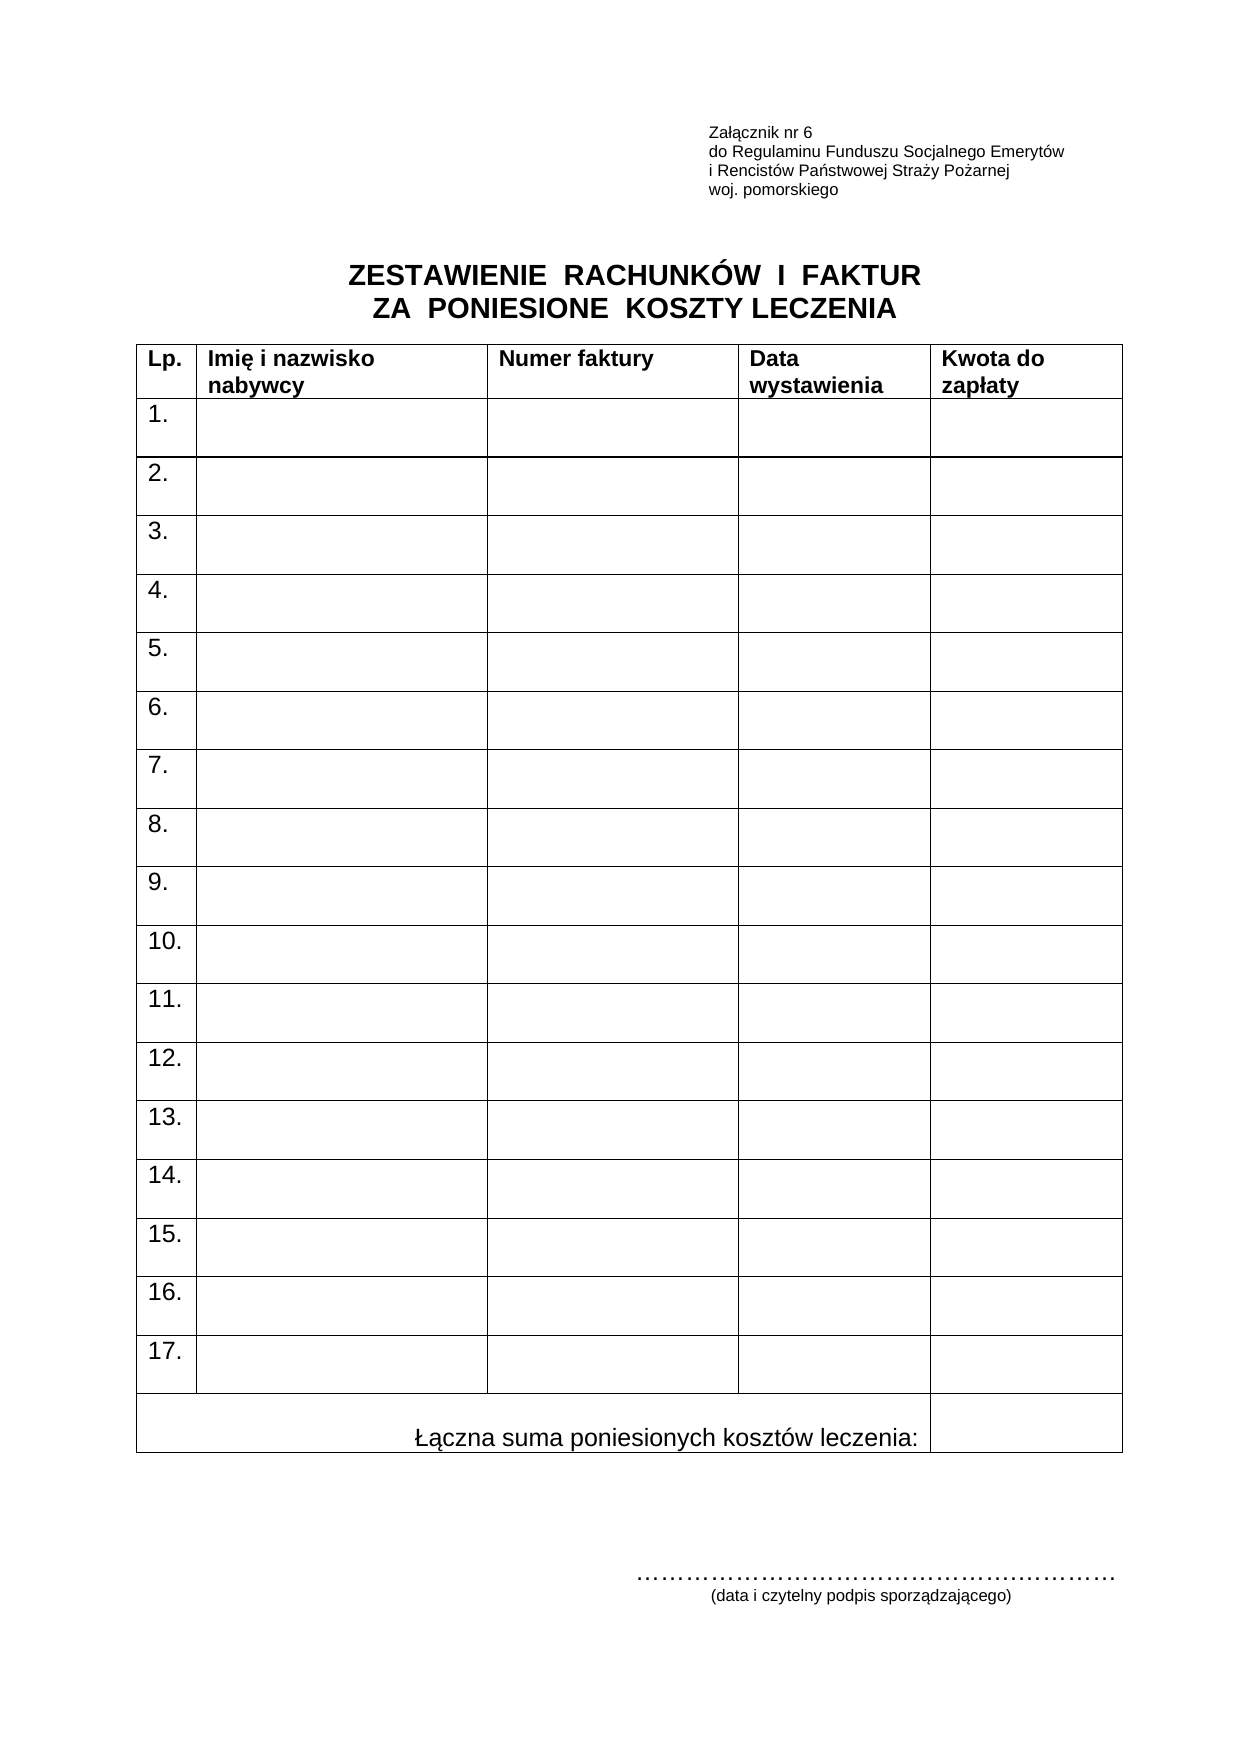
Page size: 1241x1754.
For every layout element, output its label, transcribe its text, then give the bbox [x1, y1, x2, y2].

table_cell [739, 867, 930, 925]
table_cell [488, 1277, 738, 1334]
table_cell [931, 1394, 1122, 1452]
table_cell 4. [137, 575, 196, 632]
table_cell [931, 1160, 1122, 1217]
table_cell [488, 809, 738, 866]
table_cell [931, 809, 1122, 866]
table_cell [197, 692, 487, 749]
table_cell 15. [137, 1219, 196, 1276]
table_cell [739, 926, 930, 983]
text (data i czytelny podpis sporządzającego) [590, 1586, 1122, 1605]
table_cell [739, 1101, 930, 1159]
table_header Imię i nazwisko nabywcy [197, 345, 487, 398]
table_cell 16. [137, 1277, 196, 1334]
table_cell [488, 1160, 738, 1217]
table_cell [739, 575, 930, 632]
table_cell [488, 633, 738, 691]
table_cell 5. [137, 633, 196, 691]
table_cell [197, 1101, 487, 1159]
table_cell [739, 458, 930, 515]
table_cell [488, 1336, 738, 1393]
table_cell [739, 1336, 930, 1393]
table_cell [739, 1277, 930, 1334]
table_cell [197, 1219, 487, 1276]
table_cell [931, 984, 1122, 1042]
table_cell [739, 692, 930, 749]
table_cell Łączna suma poniesionych kosztów leczenia: [137, 1394, 930, 1452]
table_cell [197, 516, 487, 573]
table_cell [197, 575, 487, 632]
table_cell [931, 1336, 1122, 1393]
table_cell [739, 1219, 930, 1276]
text ZA PONIESIONE KOSZTY LECZENIA [148, 291, 1122, 325]
table_cell [488, 1101, 738, 1159]
text do Regulaminu Funduszu Socjalnego Emerytów [709, 142, 1122, 161]
table_cell [488, 1219, 738, 1276]
table_cell [931, 867, 1122, 925]
table_cell 3. [137, 516, 196, 573]
table_header Lp. [137, 345, 196, 398]
table_cell [197, 458, 487, 515]
table_cell [488, 399, 738, 456]
table_cell [197, 1043, 487, 1100]
table_cell [197, 809, 487, 866]
text Załącznik nr 6 [709, 123, 1122, 142]
table_cell [488, 575, 738, 632]
table_cell [931, 1277, 1122, 1334]
table_cell [488, 692, 738, 749]
table_header Kwota do zapłaty [931, 345, 1122, 398]
table_cell [931, 750, 1122, 808]
table_cell [739, 1043, 930, 1100]
table_cell [931, 458, 1122, 515]
table_cell [197, 867, 487, 925]
table_cell [739, 399, 930, 456]
table_cell 9. [137, 867, 196, 925]
table_cell [739, 633, 930, 691]
table_cell [739, 984, 930, 1042]
table_cell 8. [137, 809, 196, 866]
table_cell [739, 516, 930, 573]
table_cell [739, 1160, 930, 1217]
table_cell [931, 399, 1122, 456]
table_cell 14. [137, 1160, 196, 1217]
table_cell 6. [137, 692, 196, 749]
table_cell [488, 984, 738, 1042]
table_cell [197, 1160, 487, 1217]
table_cell 7. [137, 750, 196, 808]
table_cell [488, 516, 738, 573]
text i Rencistów Państwowej Straży Pożarnej [709, 161, 1122, 180]
table_header Data wystawienia [739, 345, 930, 398]
text ……………………………………….………… [635, 1557, 1122, 1586]
table_cell [931, 1219, 1122, 1276]
table_cell [931, 516, 1122, 573]
table_cell [931, 926, 1122, 983]
table_cell [197, 1277, 487, 1334]
table_cell [197, 1336, 487, 1393]
table_cell [488, 1043, 738, 1100]
table_cell [197, 926, 487, 983]
table_cell [197, 750, 487, 808]
table_cell [197, 984, 487, 1042]
table_cell 17. [137, 1336, 196, 1393]
table_cell [739, 750, 930, 808]
table_cell 12. [137, 1043, 196, 1100]
table_cell [931, 1101, 1122, 1159]
table_header Numer faktury [488, 345, 738, 398]
table_cell 2. [137, 458, 196, 515]
table_cell [197, 633, 487, 691]
table_cell [931, 1043, 1122, 1100]
table_cell [488, 867, 738, 925]
table_cell [488, 926, 738, 983]
table_cell [488, 750, 738, 808]
table_cell [488, 458, 738, 515]
table_cell 11. [137, 984, 196, 1042]
table_cell [197, 399, 487, 456]
table_cell 10. [137, 926, 196, 983]
table_cell [931, 692, 1122, 749]
table_cell [931, 575, 1122, 632]
text woj. pomorskiego [709, 180, 1122, 199]
table_cell [931, 633, 1122, 691]
table_cell [739, 809, 930, 866]
text ZESTAWIENIE RACHUNKÓW I FAKTUR [148, 258, 1122, 291]
table_cell 1. [137, 399, 196, 456]
table_cell 13. [137, 1101, 196, 1159]
